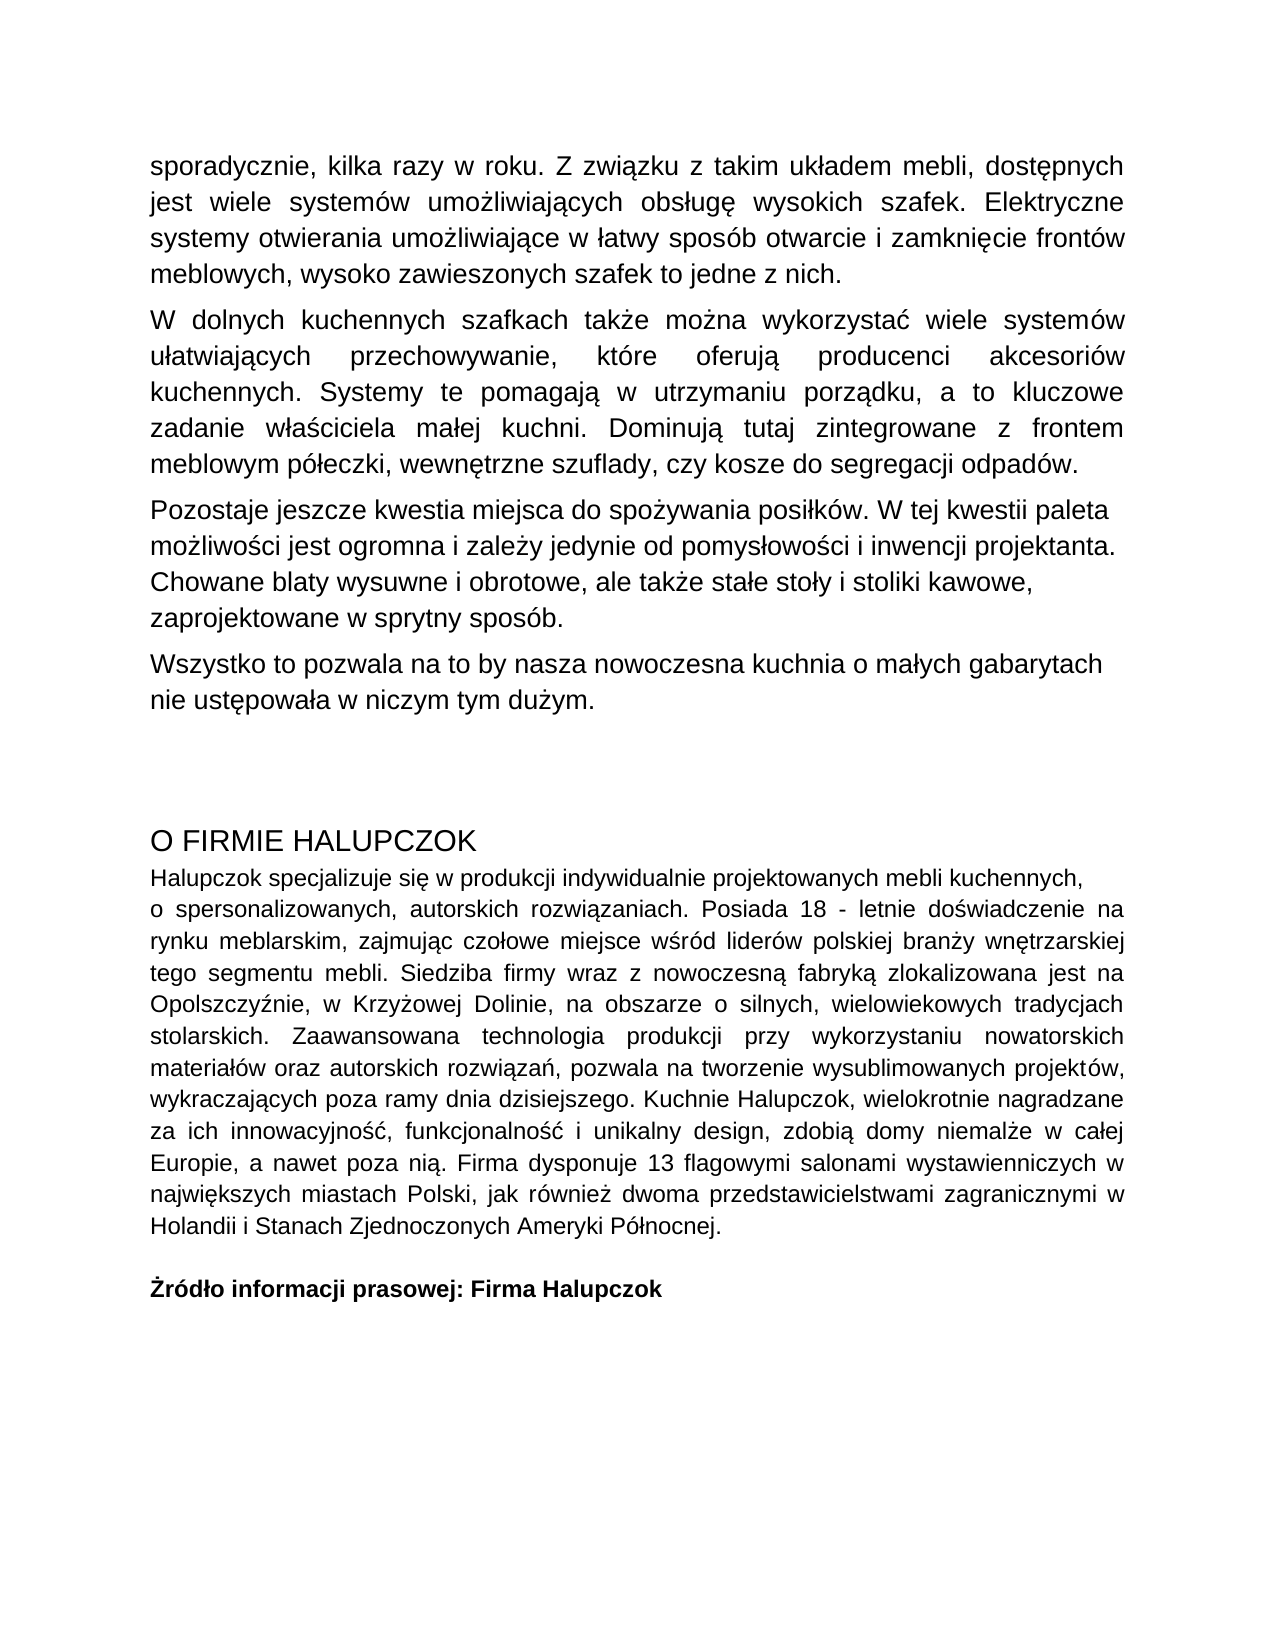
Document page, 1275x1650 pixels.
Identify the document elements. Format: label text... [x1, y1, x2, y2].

text Wszystko to pozwala na to by nasza nowoczesna kuchnia o małych gabarytach nie ustępowała w niczym tym dużym. [150, 648, 1125, 716]
text O FIRMIE HALUPCZOK [150, 823, 1125, 858]
text Żródło informacji prasowej: Firma Halupczok [150, 1275, 1125, 1303]
text W dolnych kuchennych szafkach także można wykorzystać wiele systemów ułatwiających przechowywanie, które oferują producenci akcesoriów kuchennych. Systemy te pomagają w utrzymaniu porządku, a to kluczowe zadanie właściciela małej kuchni. Dominują tutaj zintegrowane z frontem meblowym półeczki, wewnętrzne szuflady, czy kosze do segregacji odpadów. [150, 304, 1125, 479]
text Pozostaje jeszcze kwestia miejsca do spożywania posiłków. W tej kwestii paleta możliwości jest ogromna i zależy jedynie od pomysłowości i inwencji projektanta. Chowane blaty wysuwne i obrotowe, ale także stałe stoły i stoliki kawowe, zaprojektowane w sprytny sposób. [150, 494, 1125, 633]
text o spersonalizowanych, autorskich rozwiązaniach. Posiada 18 - letnie doświadczenie na rynku meblarskim, zajmując czołowe miejsce wśród liderów polskiej branży wnętrzarskiej tego segmentu mebli. Siedziba firmy wraz z nowoczesną fabryką zlokalizowana jest na Opolszczyźnie, w Krzyżowej Dolinie, na obszarze o silnych, wielowiekowych tradycjach stolarskich. Zaawansowana technologia produkcji przy wykorzystaniu nowatorskich materiałów oraz autorskich rozwiązań, pozwala na tworzenie wysublimowanych projektów, wykraczających poza ramy dnia dzisiejszego. Kuchnie Halupczok, wielokrotnie nagradzane za ich innowacyjność, funkcjonalność i unikalny design, zdobią domy niemalże w całej Europie, a nawet poza nią. Firma dysponuje 13 flagowymi salonami wystawienniczych w największych miastach Polski, jak również dwoma przedstawicielstwami zagranicznymi w Holandii i Stanach Zjednoczonych Ameryki Północnej. [150, 895, 1125, 1239]
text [150, 150, 1125, 289]
text Halupczok specjalizuje się w produkcji indywidualnie projektowanych mebli kuchennych, [150, 863, 1125, 891]
